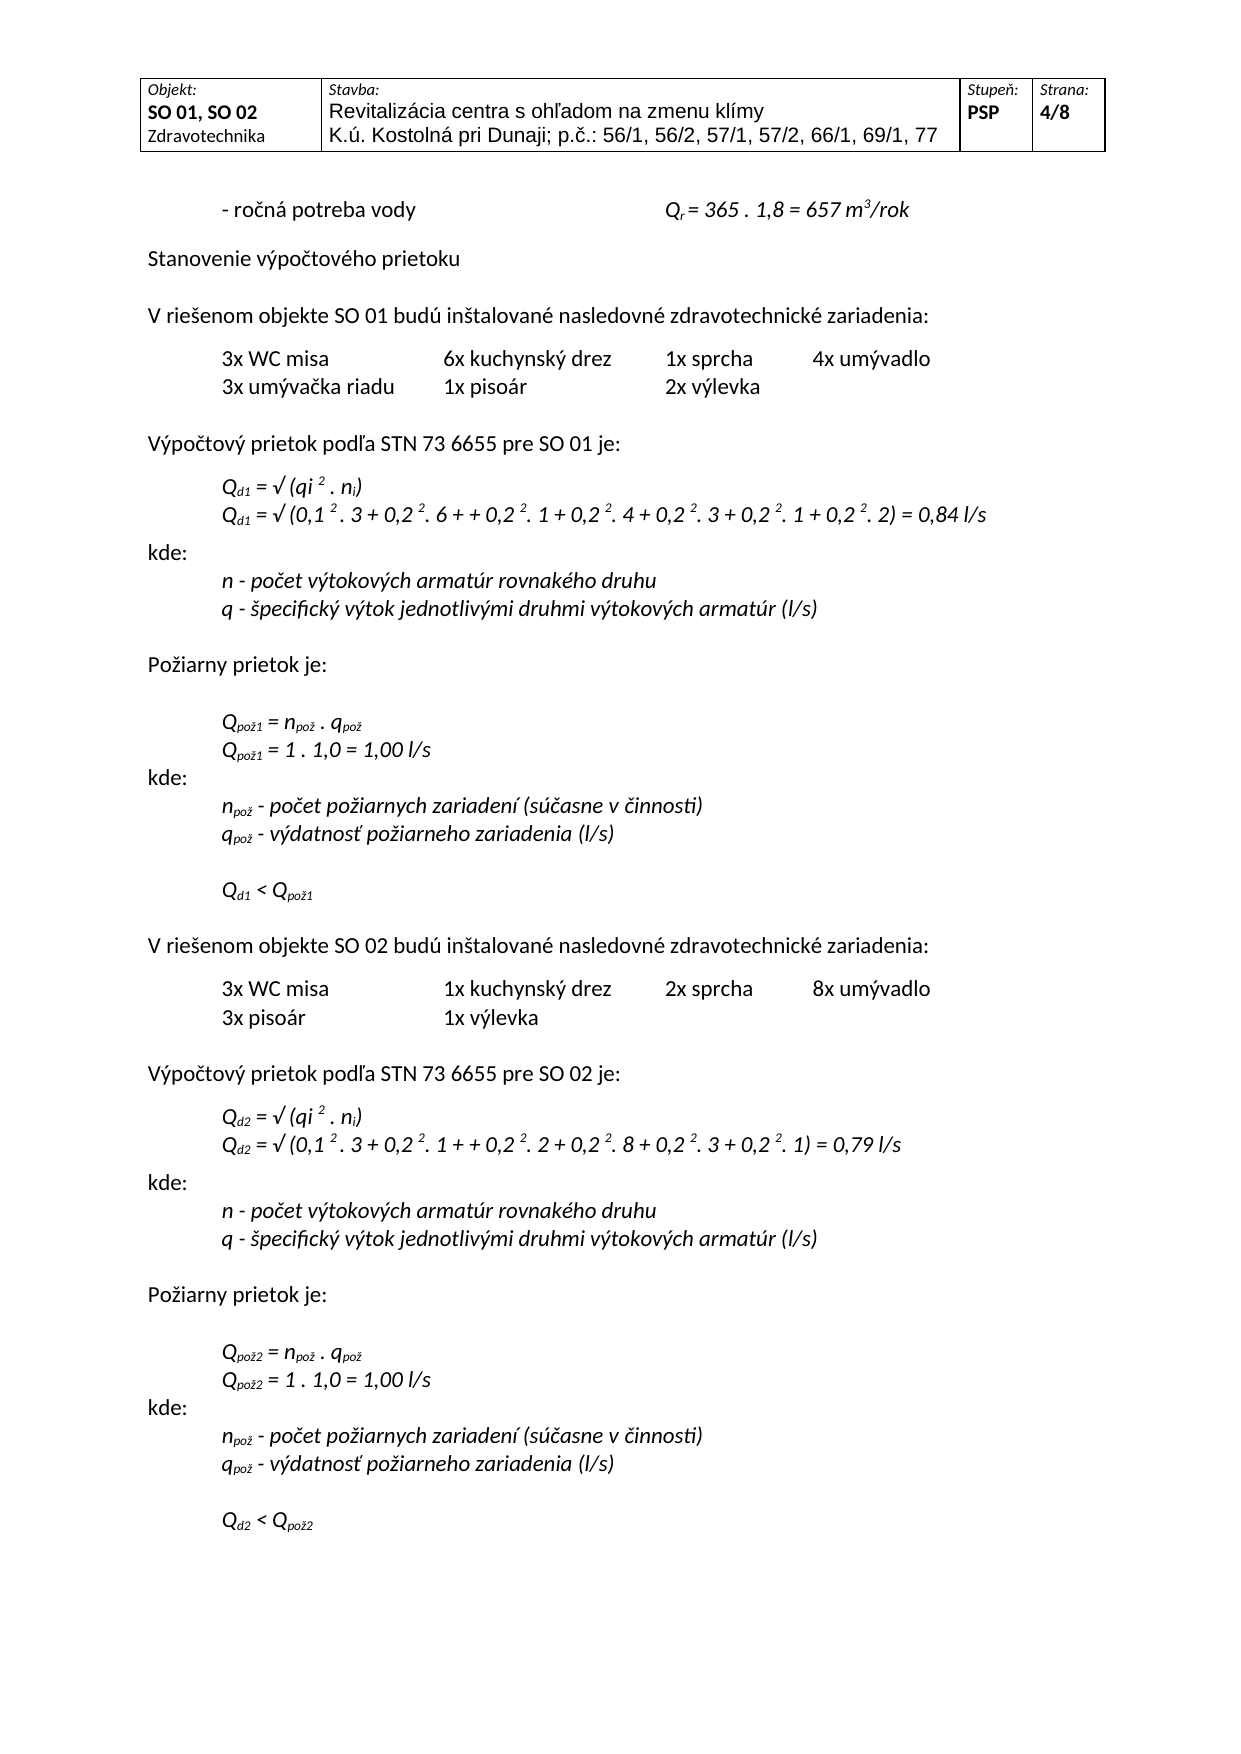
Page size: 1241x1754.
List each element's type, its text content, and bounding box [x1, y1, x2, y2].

text Qpož1 = 1 . 1,0 = 1,00 l/s [148, 735, 1122, 763]
text Výpočtový prietok podľa STN 73 6655 pre SO 02 je: [148, 1059, 1122, 1087]
text Qpož2 = 1 . 1,0 = 1,00 l/s [148, 1365, 1122, 1393]
text V riešenom objekte SO 01 budú inštalované nasledovné zdravotechnické zariadenia: [148, 301, 1122, 329]
text Požiarny prietok je: [148, 1280, 1122, 1308]
text kde: [148, 1393, 1122, 1421]
text Qd2 = √ (0,1 2 . 3 + 0,2 2. 1 + + 0,2 2. 2 + 0,2 2. 8 + 0,2 2. 3 + 0,2 2. 1) = 0,79 l/s [148, 1130, 1122, 1158]
text - ročná potreba vody Qr = 365 . 1,8 = 657 m3/rok [148, 196, 1122, 224]
text Qd2 = √ (qi 2 . ni) [148, 1102, 1122, 1130]
text 3x WC misa 6x kuchynský drez 1x sprcha 4x umývadlo 3x umývačka riadu 1x pisoár 2x výlevka [148, 344, 1122, 400]
text qpož - výdatnosť požiarneho zariadenia (l/s) [148, 1449, 1122, 1477]
text Qd1 = √ (0,1 2 . 3 + 0,2 2. 6 + + 0,2 2. 1 + 0,2 2. 4 + 0,2 2. 3 + 0,2 2. 1 + 0,2 2. 2) = 0,84 l/s [148, 500, 1122, 528]
text n - počet výtokových armatúr rovnakého druhu [148, 1196, 1122, 1224]
text Stanovenie výpočtového prietoku [148, 244, 1122, 272]
text kde: [148, 763, 1122, 791]
text Qd1 < Qpož1 [148, 875, 1122, 903]
text kde: [148, 538, 1122, 566]
text Požiarny prietok je: [148, 650, 1122, 678]
text n - počet výtokových armatúr rovnakého druhu [148, 566, 1122, 594]
text 3x WC misa 1x kuchynský drez 2x sprcha 8x umývadlo 3x pisoár 1x výlevka [148, 974, 1122, 1031]
text npož - počet požiarnych zariadení (súčasne v činnosti) [148, 791, 1122, 819]
text Qpož2 = npož . qpož [148, 1337, 1122, 1365]
text Qpož1 = npož . qpož [148, 707, 1122, 735]
text Qd1 = √ (qi 2 . ni) [148, 472, 1122, 500]
text Qd2 < Qpož2 [148, 1505, 1122, 1533]
text Výpočtový prietok podľa STN 73 6655 pre SO 01 je: [148, 429, 1122, 457]
text q - špecifický výtok jednotlivými druhmi výtokových armatúr (l/s) [148, 1224, 1122, 1252]
text q - špecifický výtok jednotlivými druhmi výtokových armatúr (l/s) [148, 594, 1122, 622]
text npož - počet požiarnych zariadení (súčasne v činnosti) [148, 1421, 1122, 1449]
text V riešenom objekte SO 02 budú inštalované nasledovné zdravotechnické zariadenia: [148, 931, 1122, 959]
text kde: [148, 1168, 1122, 1196]
text qpož - výdatnosť požiarneho zariadenia (l/s) [148, 819, 1122, 847]
